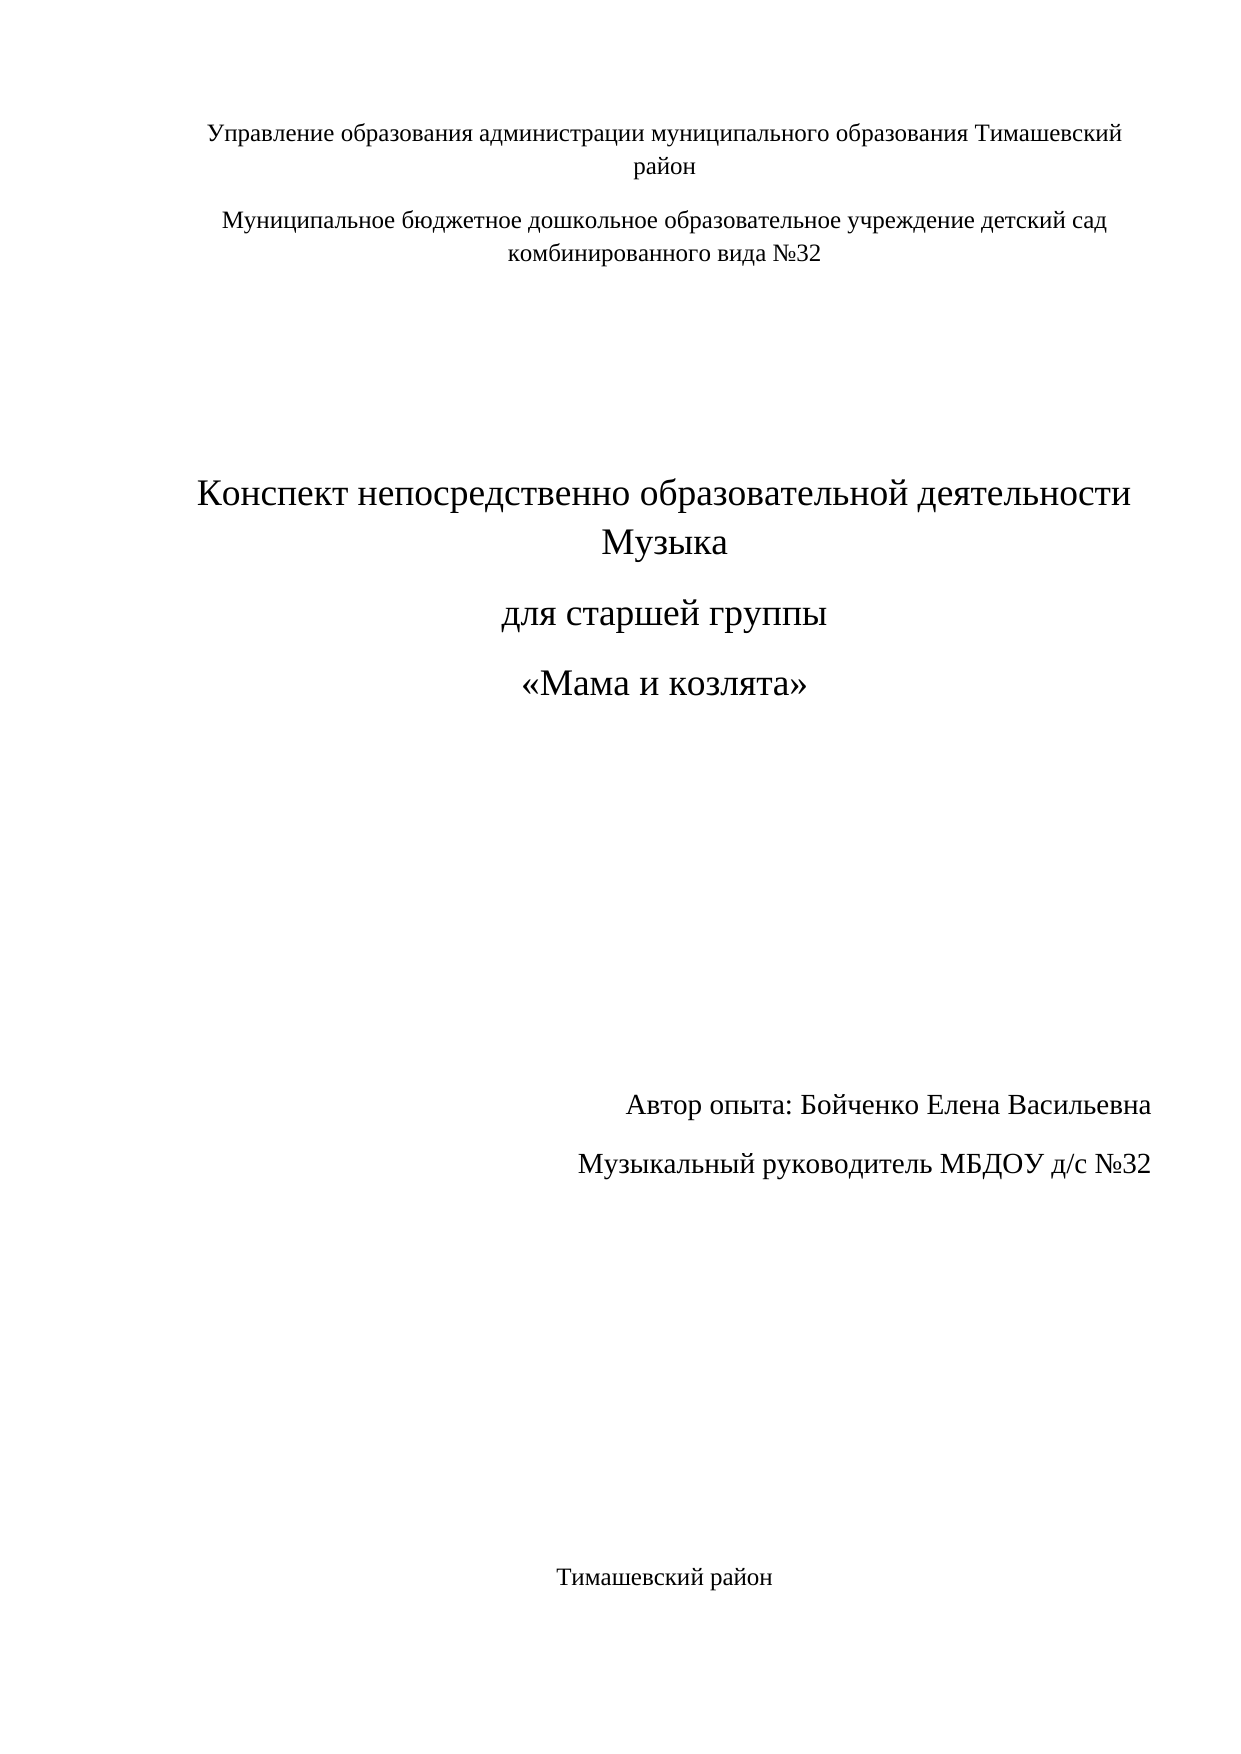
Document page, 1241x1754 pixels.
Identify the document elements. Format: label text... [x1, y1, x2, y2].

text Муниципальное бюджетное дошкольное образовательное учреждение детский сад комбинированного вида №32 [177, 205, 1152, 267]
text Автор опыта: Бойченко Елена Васильевна [177, 1087, 1152, 1121]
text «Мама и козлята» [177, 660, 1152, 703]
text Музыкальный руководитель МБДОУ д/с №32 [177, 1146, 1152, 1180]
text Управление образования администрации муниципального образования Тимашевский район [177, 118, 1152, 180]
text Конспект непосредственно образовательной деятельности Музыка [177, 470, 1152, 563]
text для старшей группы [177, 590, 1152, 633]
text Тимашевский район [177, 1562, 1152, 1591]
